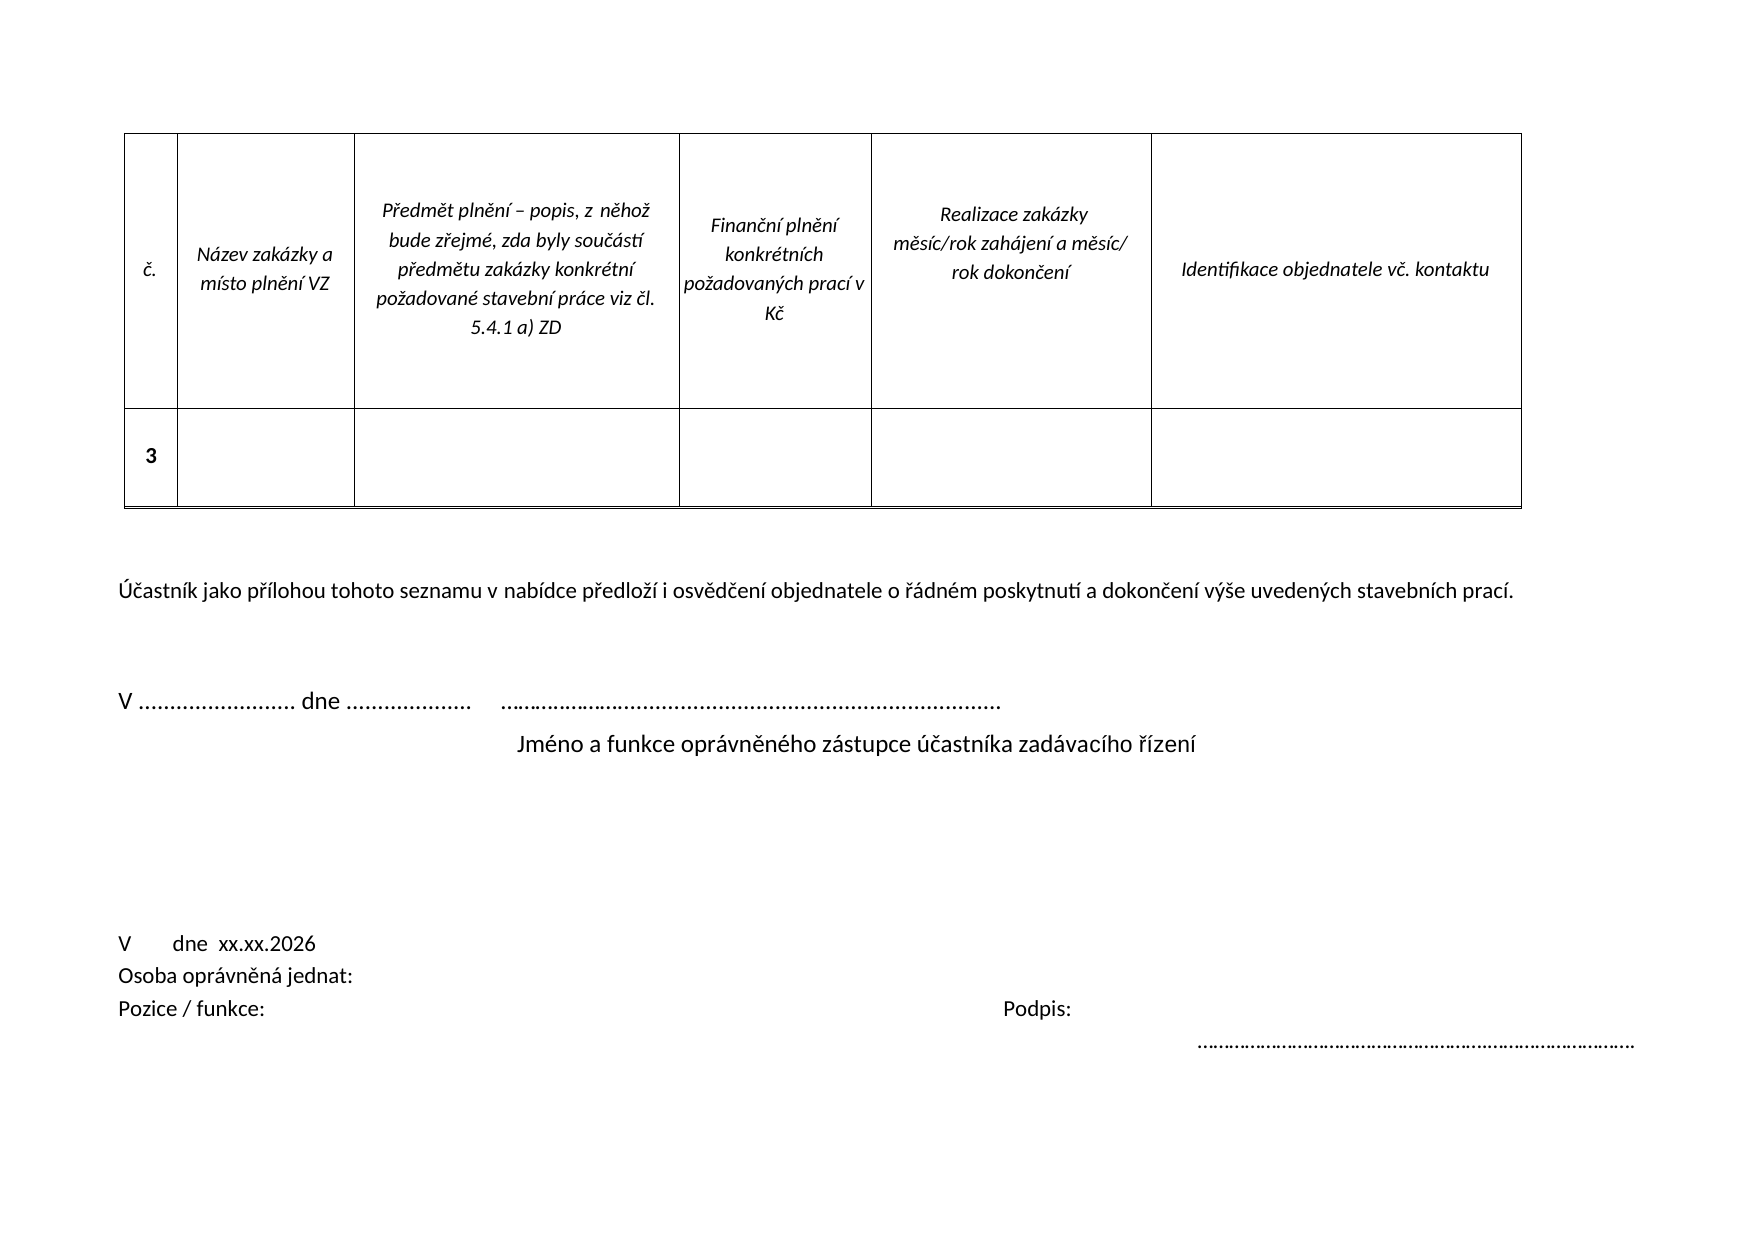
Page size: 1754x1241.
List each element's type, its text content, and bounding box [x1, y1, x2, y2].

table_header Předmět plnění – popis, z něhož bude zřejmé, zda byly součástí předmětu zakázky konkrétní požadované stavební práce viz čl. 5.4.1 a) ZD [355, 134, 679, 408]
text Jméno a funkce oprávněného zástupce účastníka zadávacího řízení [517, 728, 1636, 759]
table_cell [872, 409, 1151, 506]
text ……………………………………………….………………………. [118, 1026, 1636, 1054]
text Účastník jako přílohou tohoto seznamu v nabídce předloží i osvědčení objednatele o řádném poskytnutí a dokončení výše uvedených stavebních prací. [118, 576, 1636, 604]
table_cell 3 [125, 409, 177, 506]
table_cell [1152, 409, 1521, 506]
table_cell [680, 409, 871, 506]
table_header Realizace zakázky měsíc/rok zahájení a měsíc/ rok dokončení [872, 134, 1151, 408]
table_header Identifikace objednatele vč. kontaktu [1152, 134, 1521, 408]
table_header Název zakázky a místo plnění VZ [178, 134, 354, 408]
table_header č. [125, 134, 177, 408]
text V ......................... dne .................... ………..………............................................................. [118, 685, 1636, 716]
text Pozice / funkce: Podpis: [118, 994, 1636, 1022]
table_cell [178, 409, 354, 506]
text Osoba oprávněná jednat: [118, 962, 1636, 989]
table_cell [355, 409, 679, 506]
text V dne xx.xx.2026 [118, 929, 1636, 957]
table_header Finanční plnění konkrétních požadovaných prací v Kč [680, 134, 871, 408]
